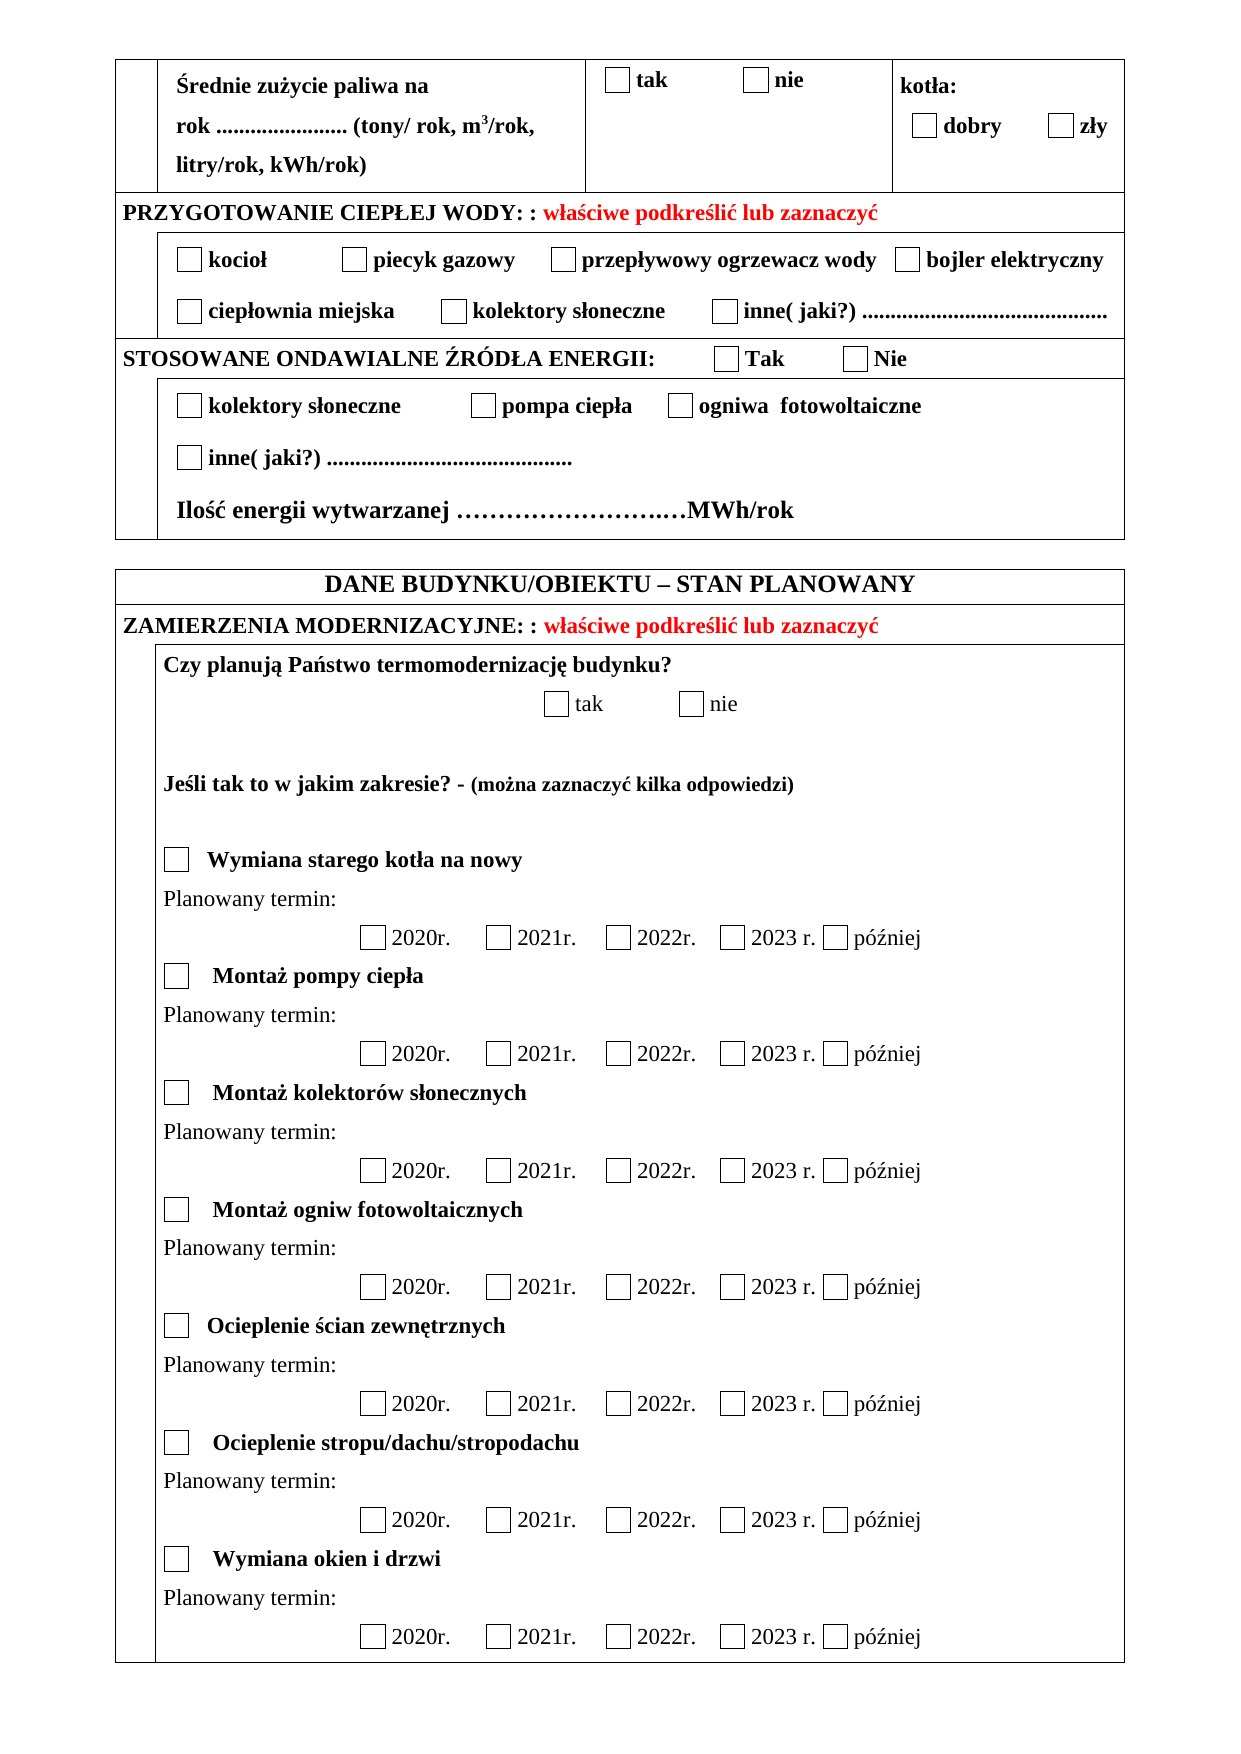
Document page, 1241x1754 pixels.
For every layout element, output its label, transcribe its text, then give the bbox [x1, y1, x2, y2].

table_cell [116, 60, 157, 192]
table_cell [893, 60, 1124, 192]
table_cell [158, 60, 585, 192]
table_cell PRZYGOTOWANIE CIEPŁEJ WODY: : właściwe podkreślić lub zaznaczyć [116, 193, 1124, 232]
table_cell [116, 644, 155, 1662]
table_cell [156, 645, 1124, 1662]
table_header DANE BUDYNKU/OBIEKTU – STAN PLANOWANY [116, 570, 1124, 604]
table_cell STOSOWANE ONDAWIALNE ŹRÓDŁA ENERGII: Tak Nie [116, 339, 1124, 378]
table_cell kocioł piecyk gazowy przepływowy ogrzewacz wody bojler elektryczny ciepłownia miejska kolektory słoneczne inne( jaki?) ........................................... [158, 233, 1124, 338]
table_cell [586, 60, 892, 192]
table_cell [116, 378, 157, 539]
table_cell ZAMIERZENIA MODERNIZACYJNE: : właściwe podkreślić lub zaznaczyć [116, 605, 1124, 644]
table_cell kolektory słoneczne pompa ciepła ogniwa fotowoltaiczne inne( jaki?) ........................................... Ilość energii wytwarzanej …………………….…MWh/rok [158, 379, 1124, 539]
table_cell [116, 232, 157, 338]
